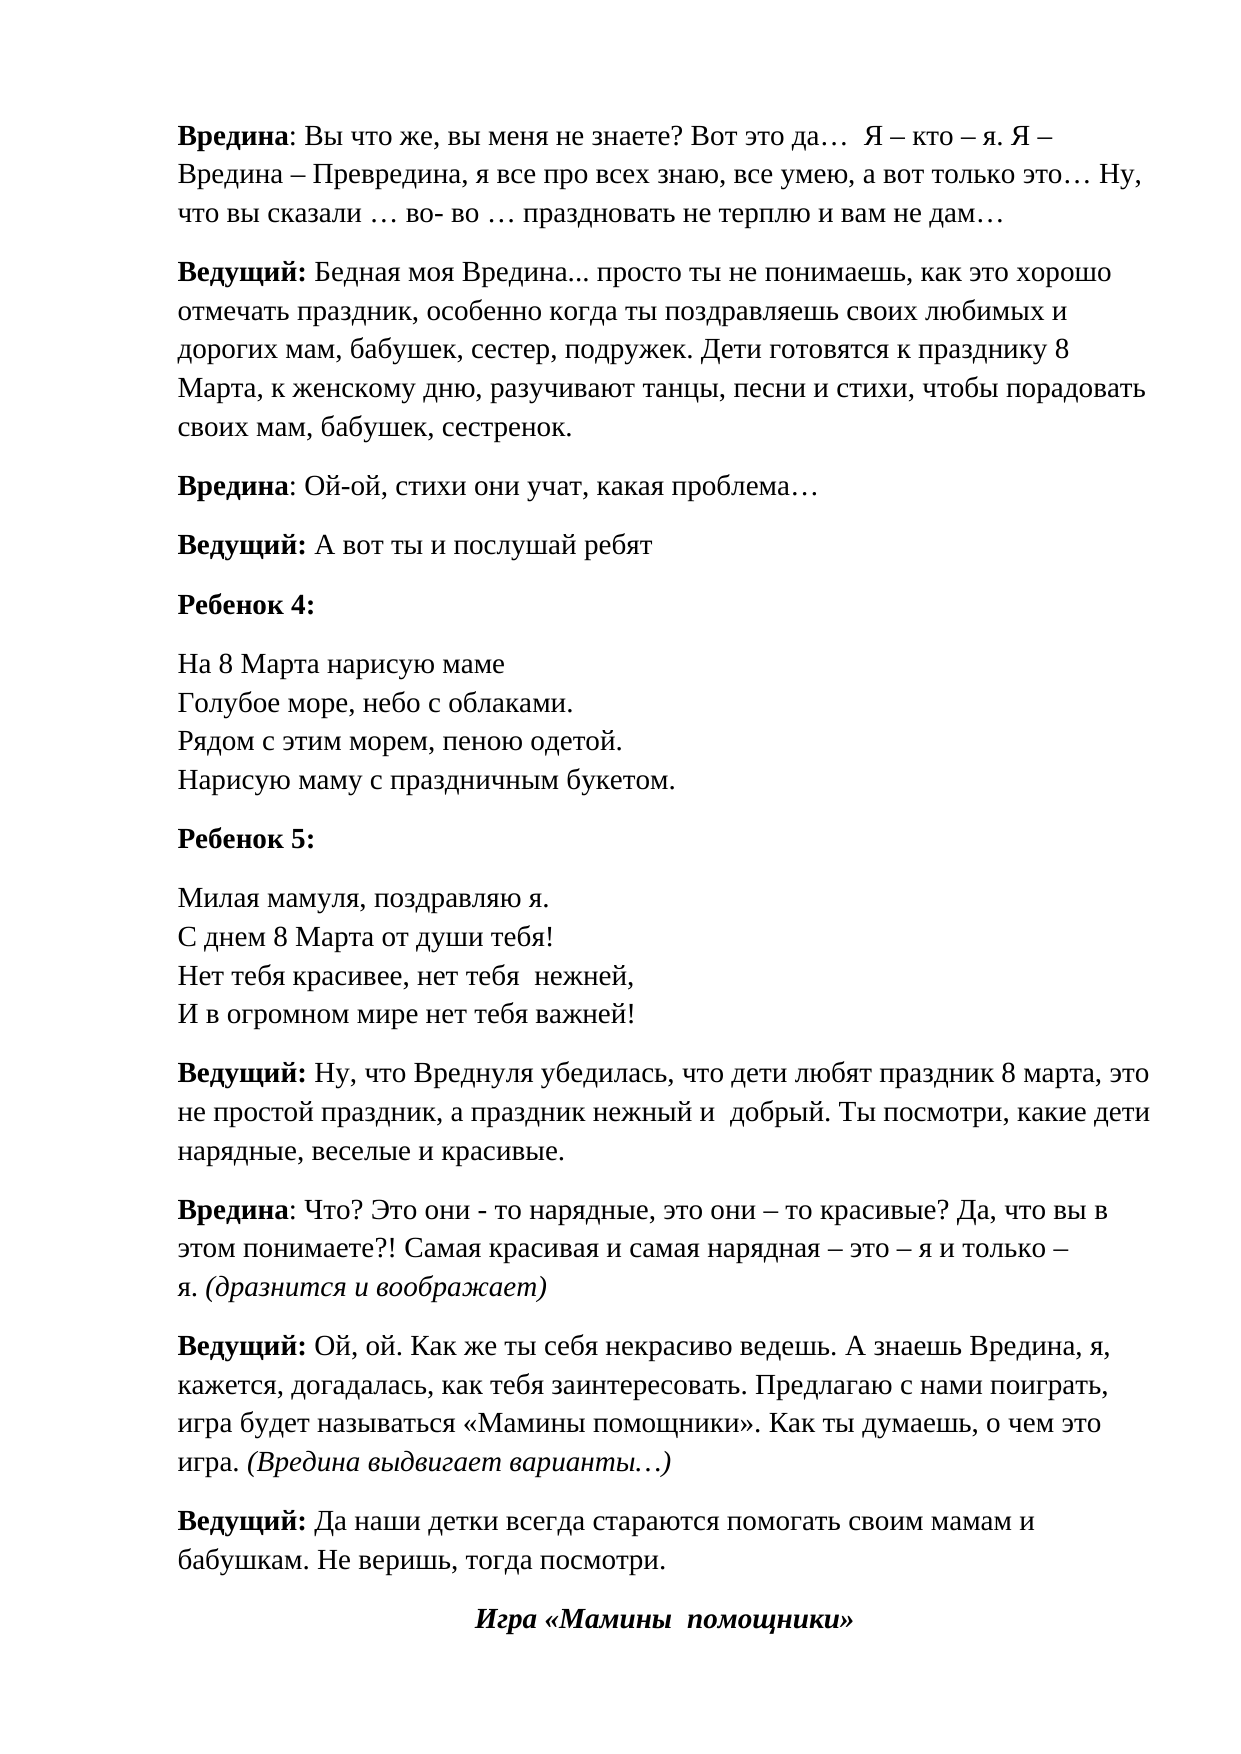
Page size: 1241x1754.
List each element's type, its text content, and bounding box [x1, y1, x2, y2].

text Ведущий: Да наши детки всегда стараются помогать своим мамам и бабушкам. Не веришь, тогда посмотри. [177, 1503, 1152, 1576]
text Милая мамуля, поздравляю я. С днем 8 Марта от души тебя! Нет тебя красивее, нет тебя нежней, И в огромном мире нет тебя важней! [177, 881, 1152, 1030]
text На 8 Марта нарисую маме Голубое море, небо с облаками. Рядом с этим морем, пеною одетой. Нарисую маму с праздничным букетом. [177, 646, 1152, 795]
text Ведущий: Ой, ой. Как же ты себя некрасиво ведешь. А знаешь Вредина, я, кажется, догадалась, как тебя заинтересовать. Предлагаю с нами поиграть, игра будет называться «Мамины помощники». Как ты думаешь, о чем это игра. (Вредина выдвигает варианты…) [177, 1328, 1152, 1478]
text Игра «Мамины помощники» [177, 1601, 1152, 1635]
text Ребенок 5: [177, 821, 1152, 855]
text Ребенок 4: [177, 587, 1152, 620]
text Ведущий: А вот ты и послушай ребят [177, 527, 1152, 561]
text Ведущий: Бедная моя Вредина... просто ты не понимаешь, как это хорошо отмечать праздник, особенно когда ты поздравляешь своих любимых и дорогих мам, бабушек, сестер, подружек. Дети готовятся к празднику 8 Марта, к женскому дню, разучивают танцы, песни и стихи, чтобы порадовать своих мам, бабушек, сестренок. [177, 254, 1152, 442]
text Вредина: Что? Это они - то нарядные, это они – то красивые? Да, что вы в этом понимаете?! Самая красивая и самая нарядная – это – я и только – я. (дразнится и воображает) [177, 1192, 1152, 1303]
text Вредина: Вы что же, вы меня не знаете? Вот это да… Я – кто – я. Я – Вредина – Превредина, я все про всех знаю, все умею, а вот только это… Ну, что вы сказали … во- во … праздновать не терплю и вам не дам… [177, 118, 1152, 229]
text Ведущий: Ну, что Вреднуля убедилась, что дети любят праздник 8 марта, это не простой праздник, а праздник нежный и добрый. Ты посмотри, какие дети нарядные, веселые и красивые. [177, 1056, 1152, 1166]
text Вредина: Ой-ой, стихи они учат, какая проблема… [177, 468, 1152, 502]
